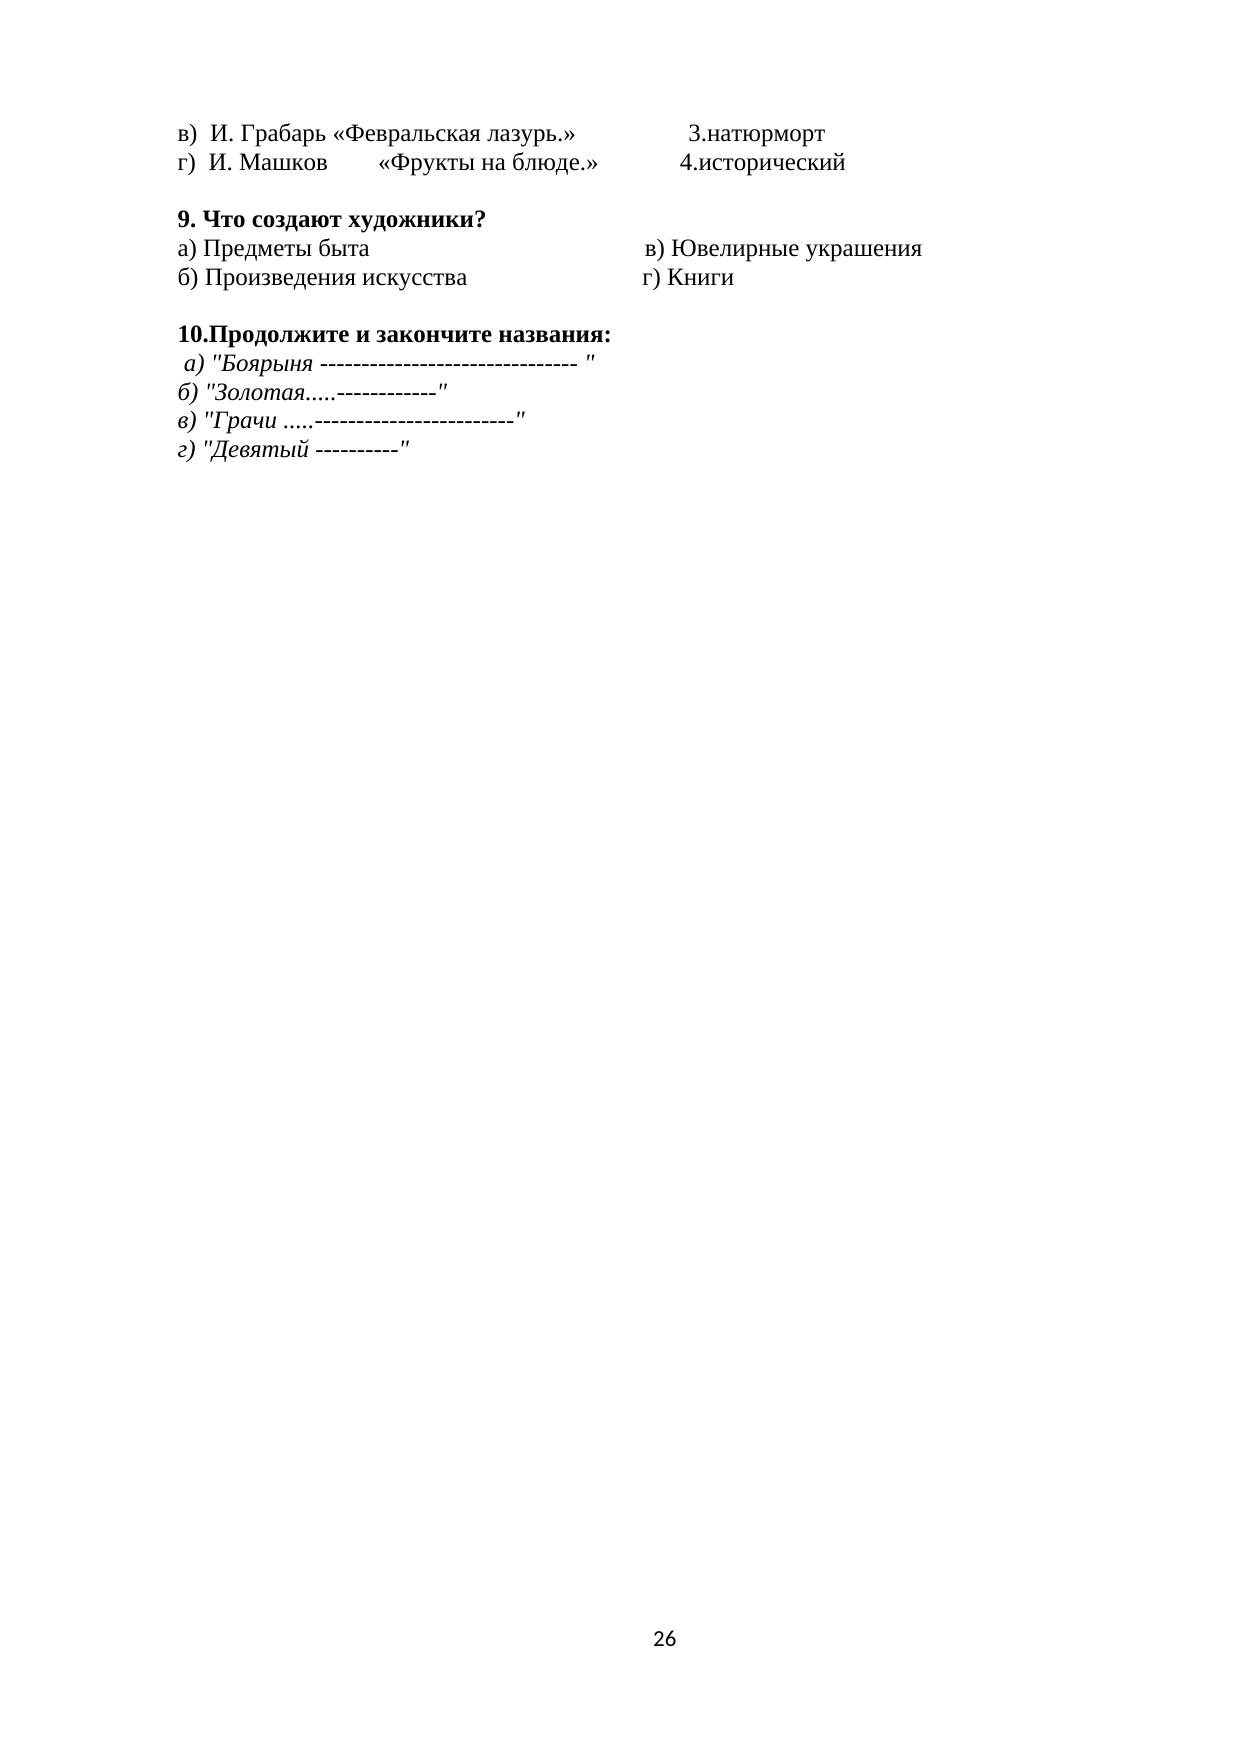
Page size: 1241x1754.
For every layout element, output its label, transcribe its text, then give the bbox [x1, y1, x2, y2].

text а) "Боярыня ------------------------------- " [177, 348, 1152, 377]
text 10.Продолжите и закончите названия: [177, 319, 1152, 348]
text г) И. Машков «Фрукты на блюде.» 4.исторический [177, 147, 1152, 176]
text б) "Золотая.....------------" [177, 377, 1152, 406]
text а) Предметы быта в) Ювелирные украшения [177, 233, 1152, 262]
text в) "Грачи .....------------------------" [177, 406, 1152, 434]
text 9. Что создают художники? [177, 204, 1152, 233]
text б) Произведения искусства г) Книги [177, 262, 1152, 291]
text в) И. Грабарь «Февральская лазурь.» 3.натюрморт [177, 118, 1152, 147]
text г) "Девятый ----------" [177, 434, 1152, 463]
